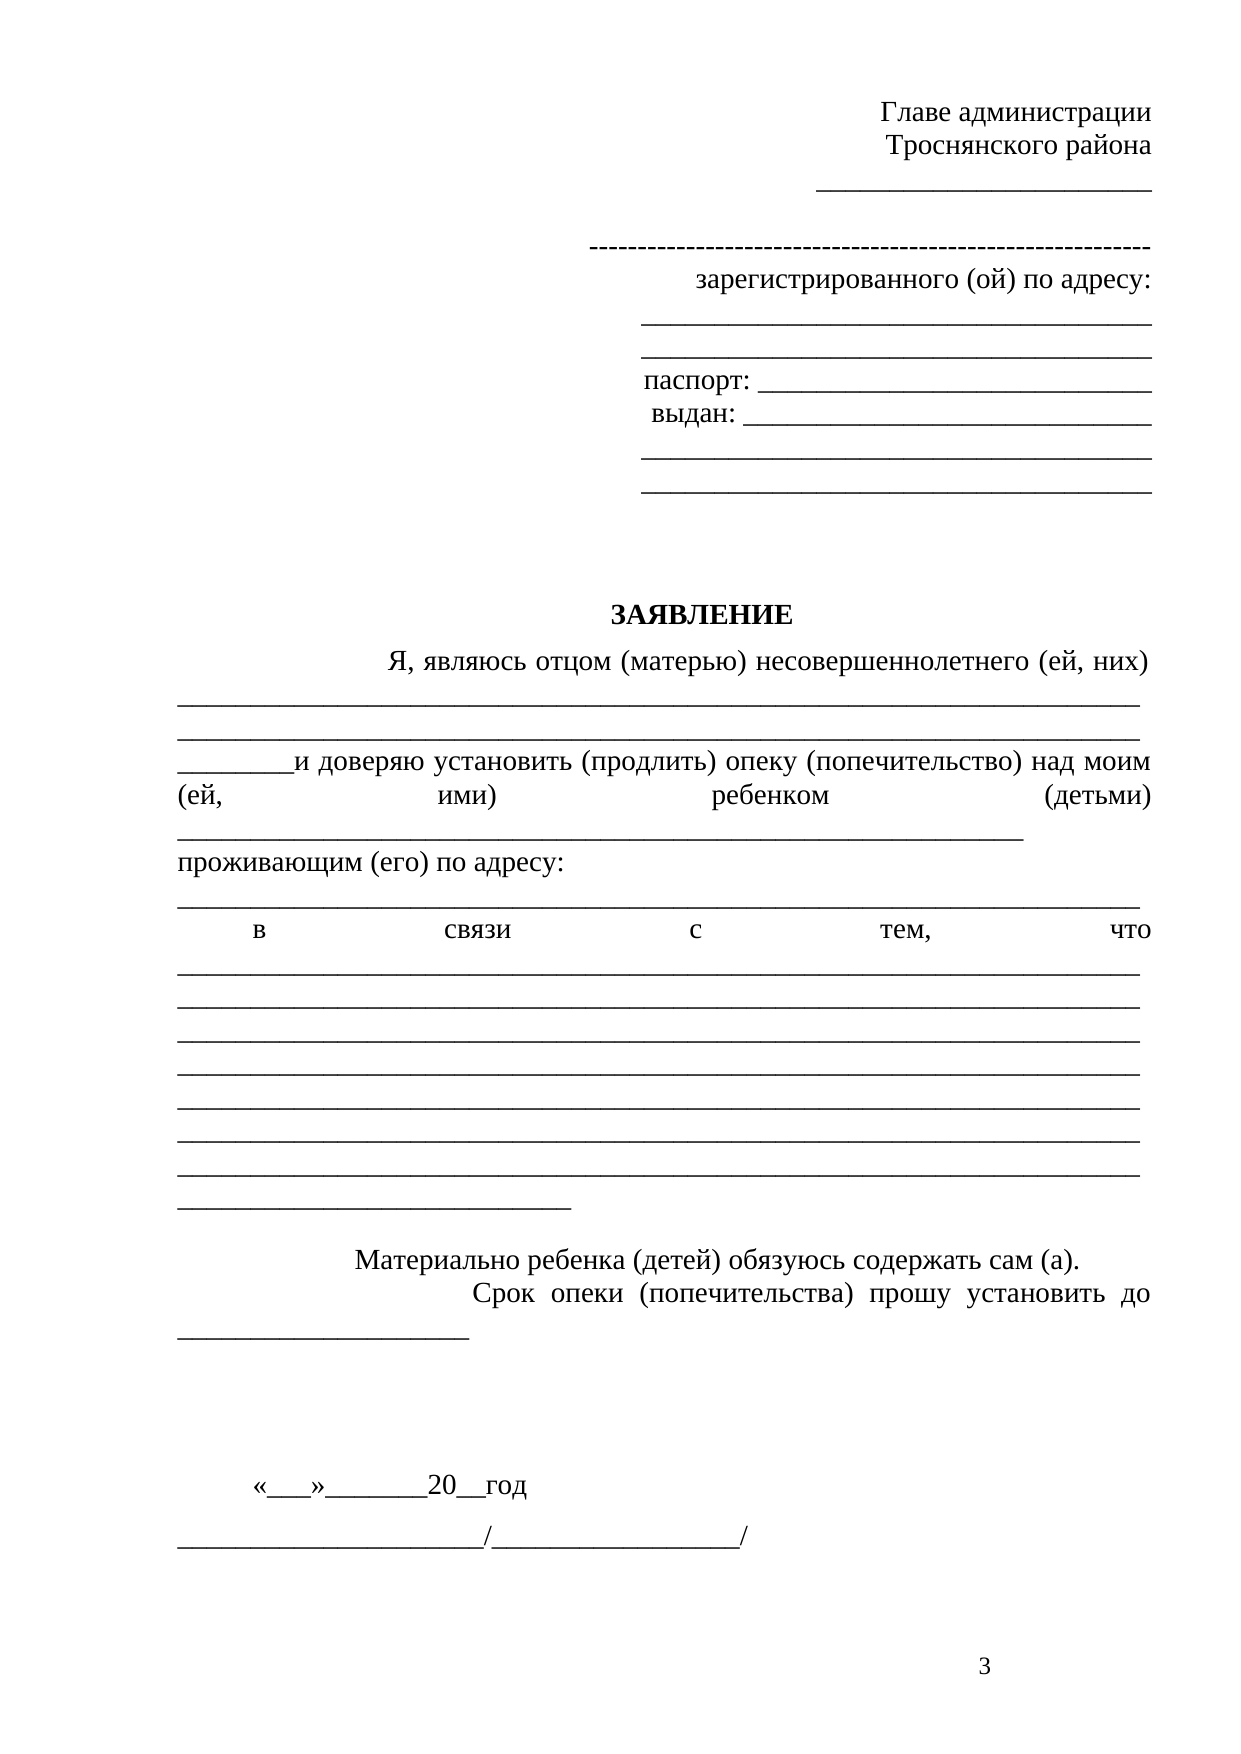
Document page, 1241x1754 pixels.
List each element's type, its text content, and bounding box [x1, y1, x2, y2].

text _______________________ [177, 161, 1152, 194]
text ___________________________________ [177, 429, 1152, 463]
text в связи с тем, что _________________________________________________________________________________________________________________________________________________________________________________________________________________________________________________________________________________________________________________________________________________________________________________________________________________________________________________________________________________________________________ [177, 911, 1152, 1213]
text «___»_______20__год _____________________/_________________/ [177, 1467, 1152, 1551]
text ---------------------------------------------------------- [177, 228, 1152, 261]
text ___________________________________ [177, 463, 1152, 496]
text ___________________________________ [177, 295, 1152, 328]
text проживающим (его) по адресу: __________________________________________________________________ [177, 844, 1152, 911]
text ЗАЯВЛЕНИЕ [177, 597, 1152, 630]
text паспорт: ___________________________ [177, 362, 1152, 396]
text Троснянского района [177, 127, 1152, 161]
text выдан: ____________________________ [177, 396, 1152, 429]
text зарегистрированного (ой) по адресу: [177, 261, 1152, 295]
text Материально ребенка (детей) обязуюсь содержать сам (а). [177, 1242, 1152, 1275]
text ___________________________________ [177, 328, 1152, 362]
text Я, являюсь отцом (матерью) несовершеннолетнего (ей, них) ____________________________________________________________________________________________________________________________________________и доверяю установить (продлить) опеку (попечительство) над моим (ей, ими) ребенком (детьми) __________________________________________________________ [177, 643, 1152, 844]
text Главе администрации [177, 94, 1152, 127]
text Срок опеки (попечительства) прошу установить до ____________________ [177, 1275, 1152, 1342]
